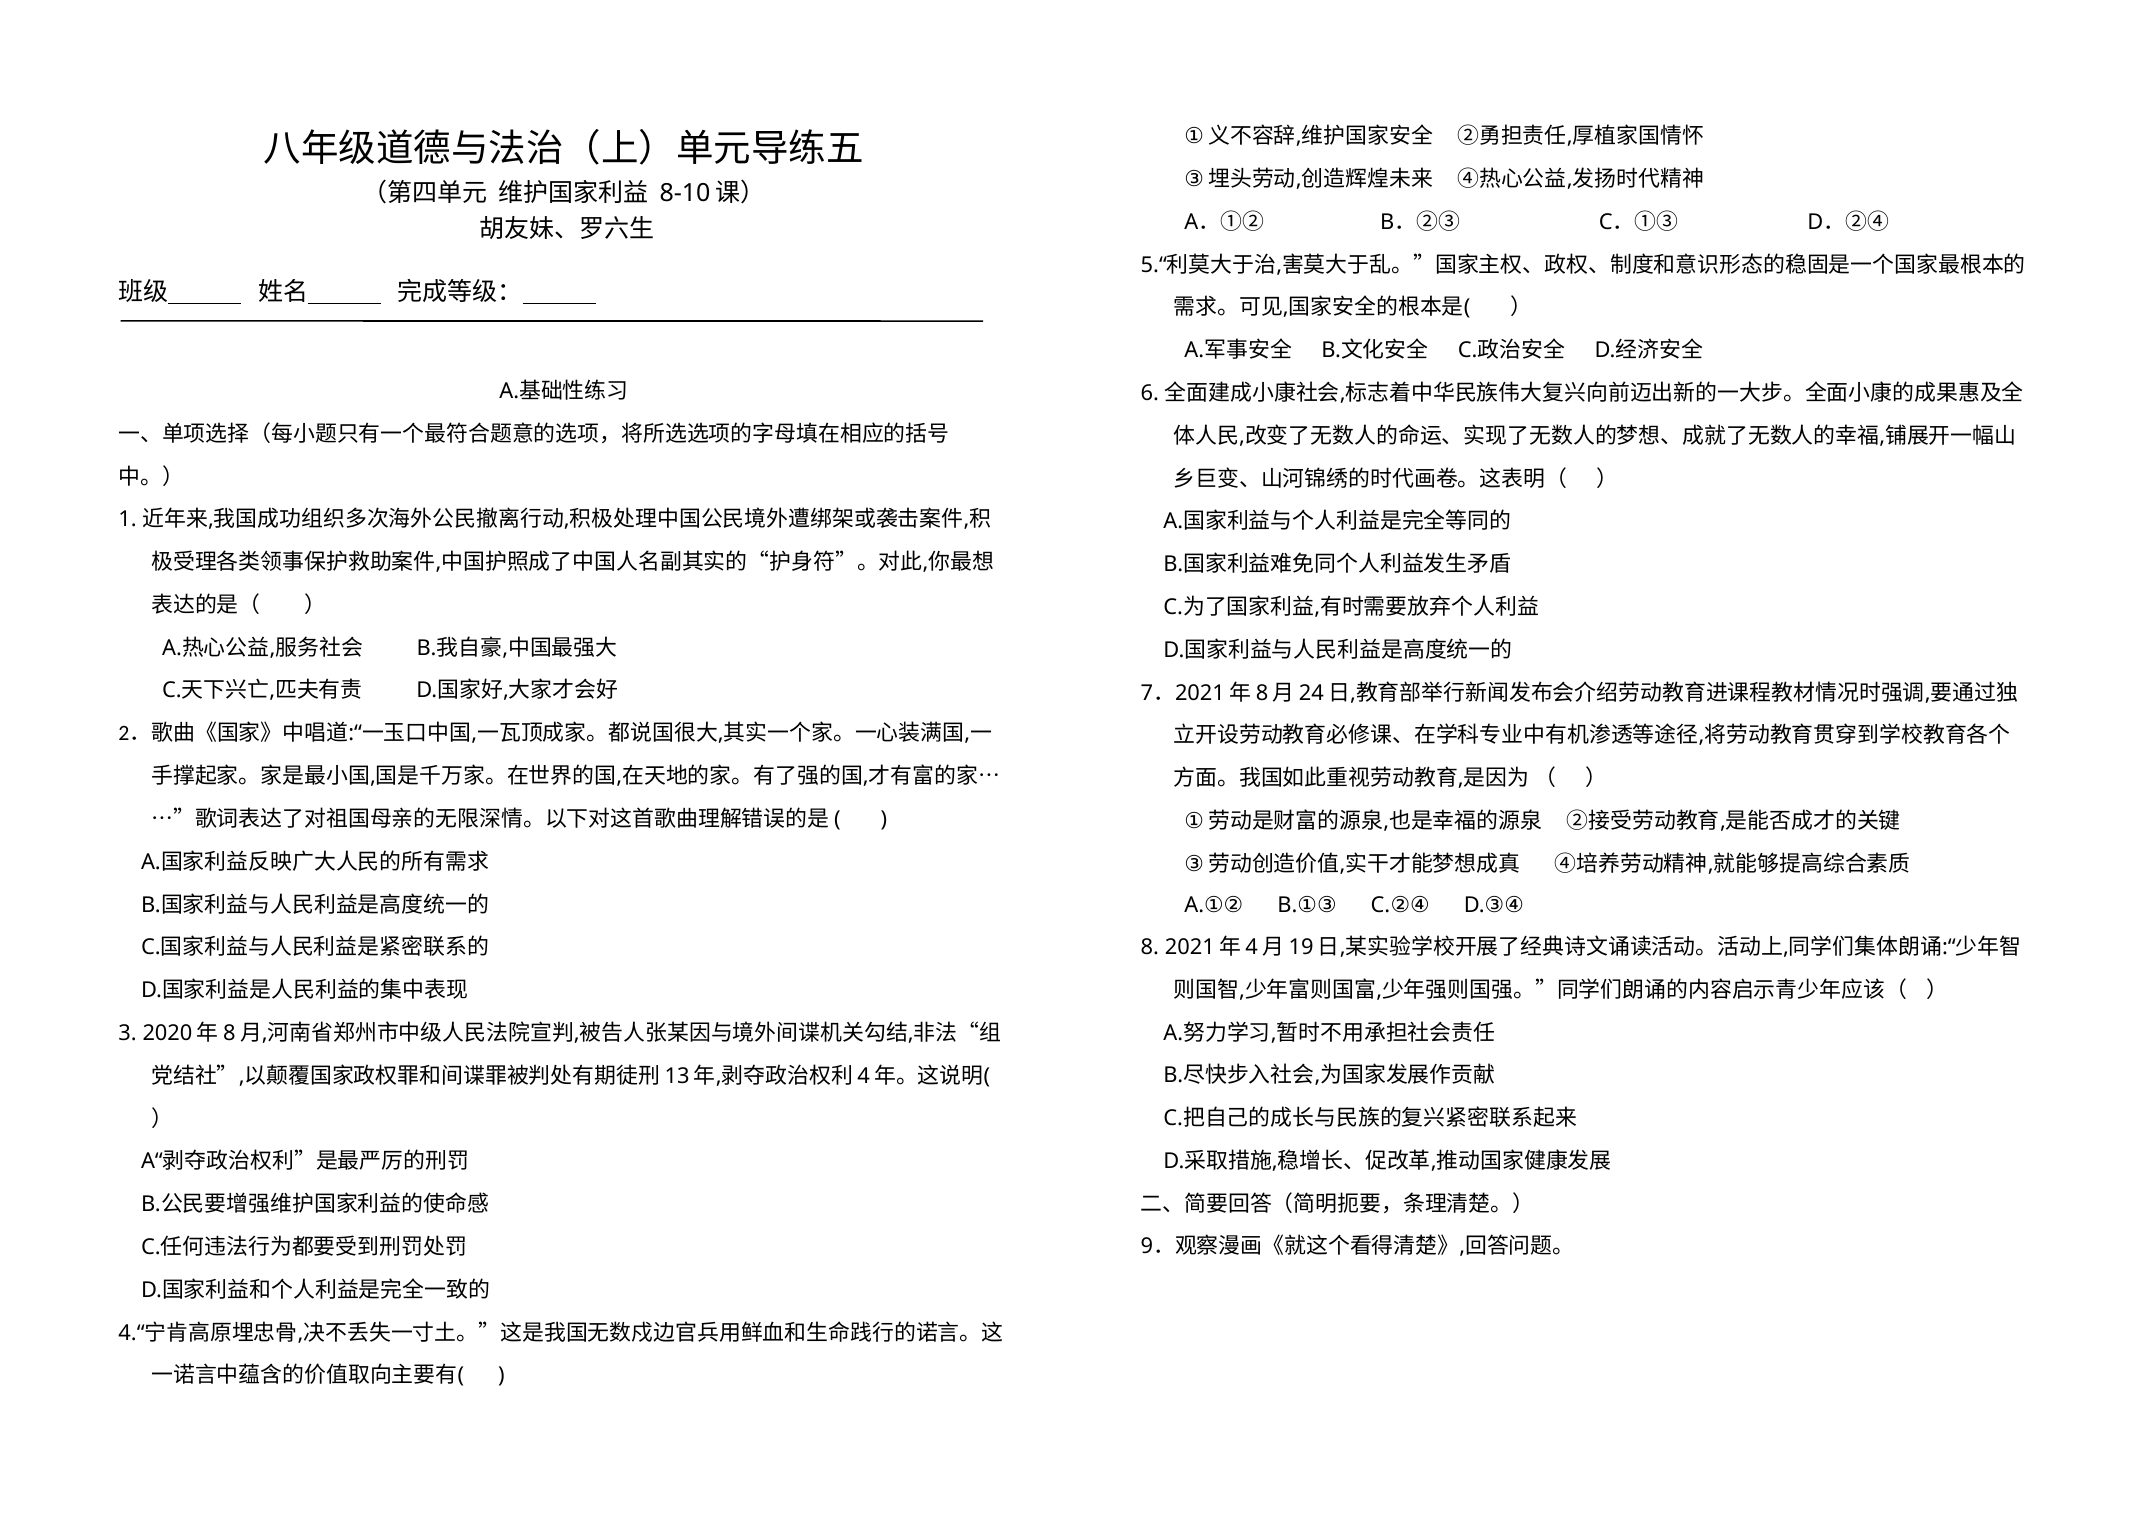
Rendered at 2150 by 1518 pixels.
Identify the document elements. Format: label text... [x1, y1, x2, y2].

text B.尽快步入社会,为国家发展作贡献 [1140, 1057, 2031, 1089]
text 7．2021年8月24日,教育部举行新闻发布会介绍劳动教育进课程教材情况时强调,要通过独立开设劳动教育必修课、在学科专业中有机渗透等途径,将劳动教育贯穿到学校教育各个方面。我国如此重视劳动教育,是因为 （ ） [1140, 674, 2031, 792]
text ①劳动是财富的源泉,也是幸福的源泉 ②接受劳动教育,是能否成才的关键 [1140, 803, 2031, 835]
text C.把自己的成长与民族的复兴紧密联系起来 [1140, 1100, 2031, 1132]
text D.采取措施,稳增长、促改革,推动国家健康发展 [1140, 1143, 2031, 1175]
text A“剥夺政治权利”是最严厉的刑罚 [118, 1143, 1009, 1175]
text A.国家利益与个人利益是完全等同的 [1140, 503, 2031, 535]
text A.国家利益反映广大人民的所有需求 [118, 844, 1009, 876]
text 6. 全面建成小康社会,标志着中华民族伟大复兴向前迈出新的一大步。全面小康的成果惠及全体人民,改变了无数人的命运、实现了无数人的梦想、成就了无数人的幸福,铺展开一幅山乡巨变、山河锦绣的时代画卷。这表明（ ） [1140, 375, 2031, 492]
text 八年级道德与法治（上）单元导练五 [118, 118, 1009, 172]
text D.国家利益是人民利益的集中表现 [118, 972, 1009, 1004]
text B.公民要增强维护国家利益的使命感 [118, 1186, 1009, 1218]
text ③劳动创造价值,实干才能梦想成真 ④培养劳动精神,就能够提高综合素质 [1140, 846, 2031, 878]
text D.国家利益与人民利益是高度统一的 [1140, 632, 2031, 663]
text 一、单项选择（每小题只有一个最符合题意的选项，将所选选项的字母填在相应的括号中。） [118, 416, 1009, 490]
text D.国家利益和个人利益是完全一致的 [118, 1272, 1009, 1303]
text A.努力学习,暂时不用承担社会责任 [1140, 1014, 2031, 1046]
text B.国家利益难免同个人利益发生矛盾 [1140, 546, 2031, 578]
text C.天下兴亡,匹夫有责 D.国家好,大家才会好 [118, 672, 1009, 704]
text 班级 姓名 完成等级： [118, 272, 1009, 308]
text A.军事安全 B.文化安全 C.政治安全 D.经济安全 [1140, 332, 2031, 364]
text A.基础性练习 [118, 373, 1009, 405]
text A.①② B.①③ C.②④ D.③④ [1140, 889, 2031, 918]
text 8. 2021年4月19日,某实验学校开展了经典诗文诵读活动。活动上,同学们集体朗诵:“少年智则国智,少年富则国富,少年强则国强。”同学们朗诵的内容启示青少年应该（ ） [1140, 929, 2031, 1003]
text 4.“宁肯高原埋忠骨,决不丢失一寸土。”这是我国无数戍边官兵用鲜血和生命践行的诺言。这一诺言中蕴含的价值取向主要有( ) [118, 1314, 1009, 1389]
text 二、简要回答（简明扼要，条理清楚。） [1140, 1186, 2031, 1217]
text 1. 近年来,我国成功组织多次海外公民撤离行动,积极处理中国公民境外遭绑架或袭击案件,积极受理各类领事保护救助案件,中国护照成了中国人名副其实的“护身符”。对此,你最想表达的是（ ） [118, 501, 1009, 619]
text ③埋头劳动,创造辉煌未来 ④热心公益,发扬时代精神 [1140, 161, 2031, 193]
text ①义不容辞,维护国家安全 ②勇担责任,厚植家国情怀 [1140, 118, 2031, 150]
text 胡友妹、罗六生 [118, 209, 1009, 245]
text B.国家利益与人民利益是高度统一的 [118, 887, 1009, 918]
text A．①② B．②③ C．①③ D．②④ [1140, 204, 2031, 236]
text 3. 2020年8月,河南省郑州市中级人民法院宣判,被告人张某因与境外间谍机关勾结,非法“组党结社”,以颠覆国家政权罪和间谍罪被判处有期徒刑13年,剥夺政治权利4年。这说明( ） [118, 1015, 1009, 1132]
text C.国家利益与人民利益是紧密联系的 [118, 929, 1009, 961]
text A.热心公益,服务社会 B.我自豪,中国最强大 [118, 630, 1009, 661]
text 5.“利莫大于治,害莫大于乱。”国家主权、政权、制度和意识形态的稳固是一个国家最根本的需求。可见,国家安全的根本是( ） [1140, 247, 2031, 321]
text C.为了国家利益,有时需要放弃个人利益 [1140, 589, 2031, 621]
text （第四单元 维护国家利益 8-10课） [118, 172, 1009, 209]
text 2．歌曲《国家》中唱道:“一玉口中国,一瓦顶成家。都说国很大,其实一个家。一心装满国,一手撑起家。家是最小国,国是千万家。在世界的国,在天地的家。有了强的国,才有富的家……”歌词表达了对祖国母亲的无限深情。以下对这首歌曲理解错误的是 ( ) [118, 715, 1009, 833]
text C.任何违法行为都要受到刑罚处罚 [118, 1229, 1009, 1261]
text 9．观察漫画《就这个看得清楚》,回答问题。 [1140, 1228, 2031, 1260]
